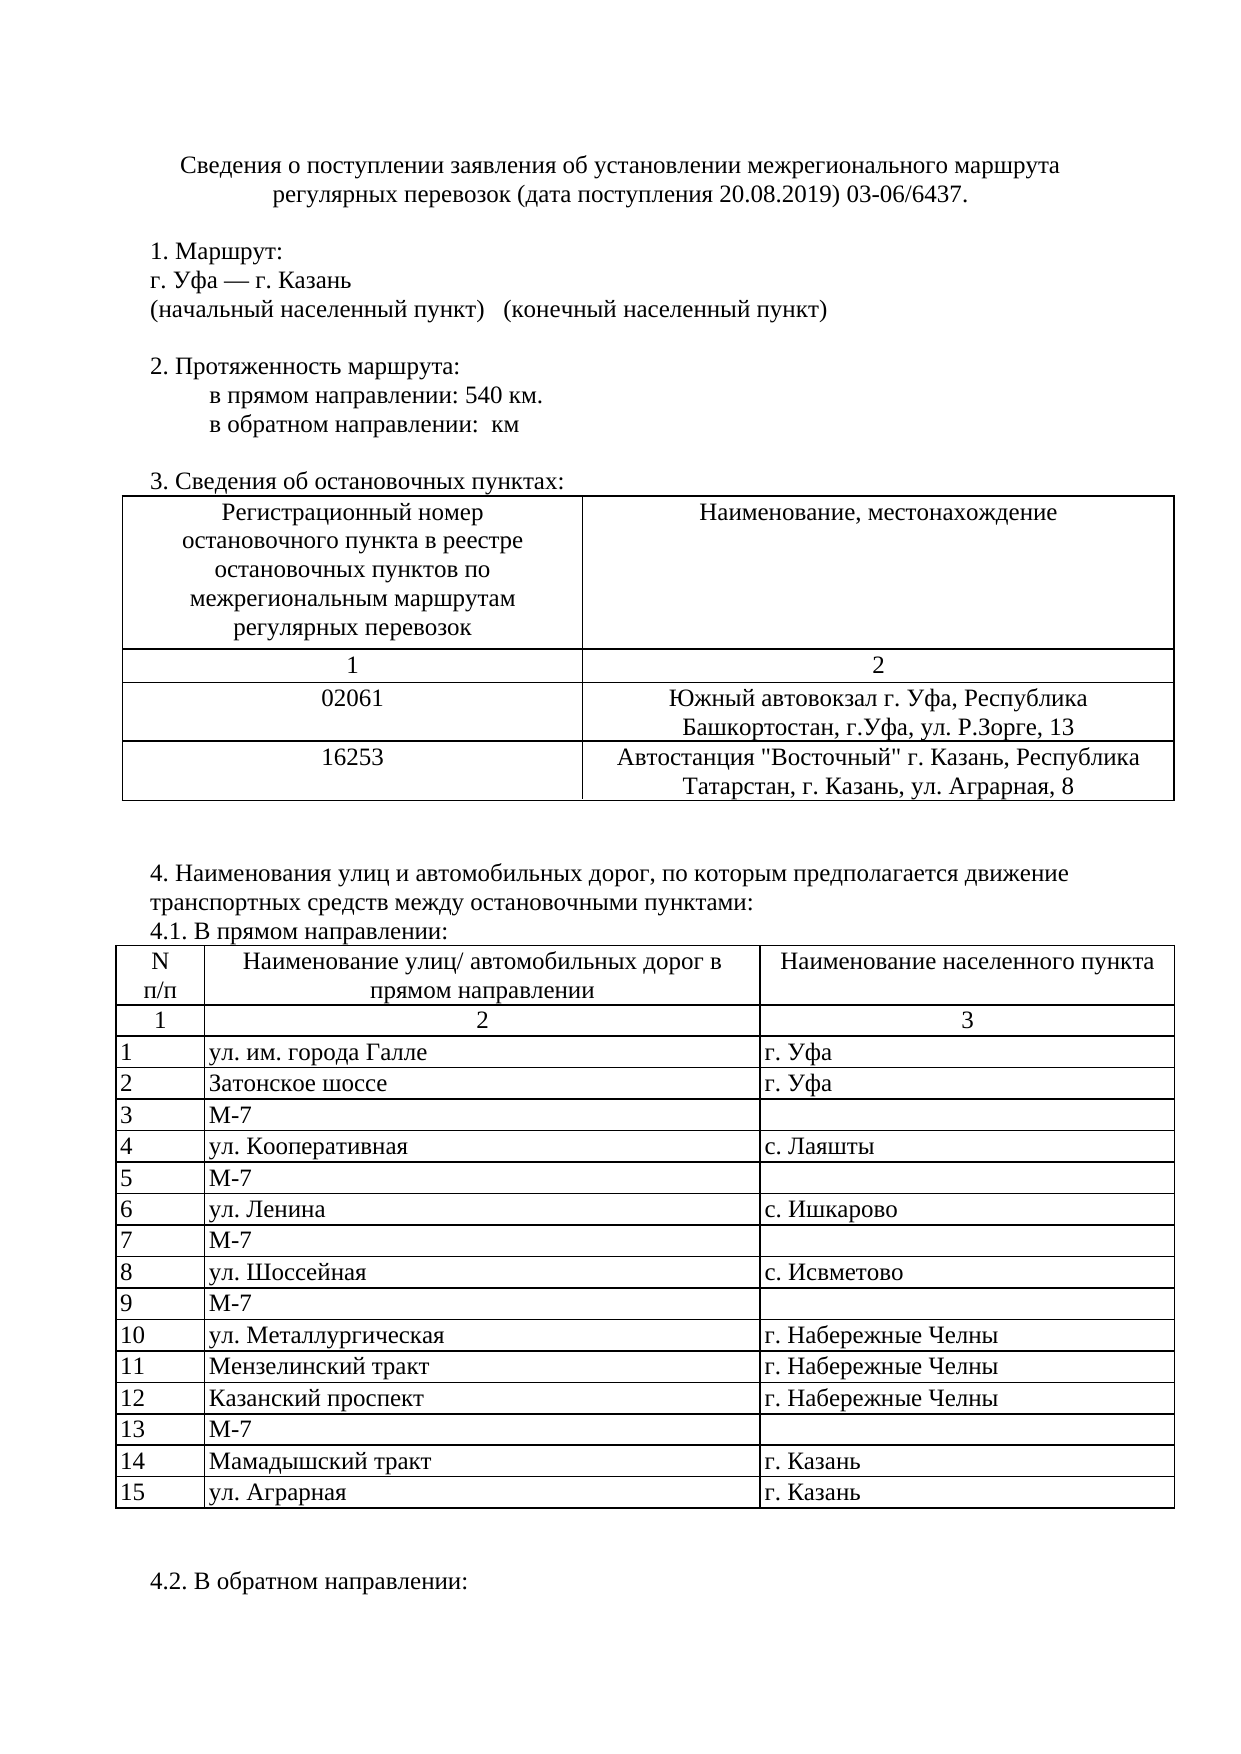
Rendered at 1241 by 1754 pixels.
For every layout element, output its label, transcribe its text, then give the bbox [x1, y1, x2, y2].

text г. Уфа — г. Казань [150, 265, 1090, 294]
table_cell ул. Кооперативная [205, 1131, 759, 1161]
table_cell Казанский проспект [205, 1383, 759, 1413]
table_cell 11 [117, 1352, 204, 1381]
table_cell М-7 [205, 1415, 759, 1444]
table_cell 1 [117, 1006, 204, 1035]
table_cell Южный автовокзал г. Уфа, Республика Башкортостан, г.Уфа, ул. Р.Зорге, 13 [583, 683, 1173, 740]
table_cell 8 [117, 1257, 204, 1287]
table_cell [761, 1100, 1174, 1130]
table_cell с. Лаяшты [761, 1131, 1174, 1161]
table_cell 9 [117, 1289, 204, 1318]
table_cell 3 [117, 1100, 204, 1130]
table_header Наименование, местонахождение [583, 497, 1173, 648]
table_cell М-7 [205, 1226, 759, 1256]
table_cell г. Казань [761, 1477, 1174, 1507]
table_cell Автостанция "Восточный" г. Казань, Республика Татарстан, г. Казань, ул. Аграрная, 8 [583, 742, 1173, 799]
table_cell ул. Шоссейная [205, 1257, 759, 1287]
table_cell Мензелинский тракт [205, 1352, 759, 1381]
table_cell 6 [117, 1194, 204, 1224]
table_cell [761, 1415, 1174, 1444]
table_cell М-7 [205, 1289, 759, 1318]
table_cell 02061 [123, 683, 582, 740]
table_header Регистрационный номер остановочного пункта в реестре остановочных пунктов по межрегиональным маршрутам регулярных перевозок [123, 497, 582, 648]
table_cell 16253 [123, 742, 582, 799]
text 4. Наименования улиц и автомобильных дорог, по которым предполагается движение транспортных средств между остановочными пунктами: [150, 858, 1090, 916]
text 4.1. В прямом направлении: [150, 916, 1090, 945]
table_cell 15 [117, 1477, 204, 1507]
text (начальный населенный пункт) (конечный населенный пункт) [150, 294, 1090, 322]
table_cell г. Набережные Челны [761, 1352, 1174, 1381]
table_cell М-7 [205, 1100, 759, 1130]
table_cell [761, 1289, 1174, 1318]
table_cell [761, 1226, 1174, 1256]
table_cell ул. Металлургическая [205, 1320, 759, 1350]
table_cell ул. им. города Галле [205, 1037, 759, 1067]
text в прямом направлении: 540 км. [150, 380, 1090, 409]
table_cell ул. Ленина [205, 1194, 759, 1224]
text 3. Сведения об остановочных пунктах: [150, 466, 1090, 495]
table_cell Затонское шоссе [205, 1068, 759, 1098]
table_cell г. Набережные Челны [761, 1320, 1174, 1350]
table_cell 10 [117, 1320, 204, 1350]
table_cell г. Уфа [761, 1037, 1174, 1067]
table_cell 3 [761, 1006, 1174, 1035]
table_cell 12 [117, 1383, 204, 1413]
text 1. Маршрут: [150, 236, 1090, 265]
table_cell 13 [117, 1415, 204, 1444]
table_cell 1 [117, 1037, 204, 1067]
text 2. Протяженность маршрута: [150, 351, 1090, 380]
table_header Наименование населенного пункта [761, 946, 1174, 1004]
table_header Наименование улиц/ автомобильных дорог в прямом направлении [205, 946, 759, 1004]
table_cell 2 [583, 650, 1173, 681]
table_cell ул. Аграрная [205, 1477, 759, 1507]
table_cell с. Ишкарово [761, 1194, 1174, 1224]
table_header N п/п [117, 946, 204, 1004]
table_cell с. Исвметово [761, 1257, 1174, 1287]
table_cell М-7 [205, 1163, 759, 1193]
table_cell 4 [117, 1131, 204, 1161]
table_cell Мамадышский тракт [205, 1446, 759, 1476]
text в обратном направлении: км [150, 409, 1090, 437]
table_cell 1 [123, 650, 582, 681]
text 4.2. В обратном направлении: [150, 1566, 1090, 1595]
table_cell 5 [117, 1163, 204, 1193]
text Сведения о поступлении заявления об установлении межрегионального маршрута регулярных перевозок (дата поступления 20.08.2019) 03-06/6437. [150, 150, 1090, 207]
table_cell г. Набережные Челны [761, 1383, 1174, 1413]
table_cell г. Уфа [761, 1068, 1174, 1098]
table_cell 2 [205, 1006, 759, 1035]
table_cell 7 [117, 1226, 204, 1256]
table_cell г. Казань [761, 1446, 1174, 1476]
table_cell 14 [117, 1446, 204, 1476]
table_cell [761, 1163, 1174, 1193]
table_cell 2 [117, 1068, 204, 1098]
